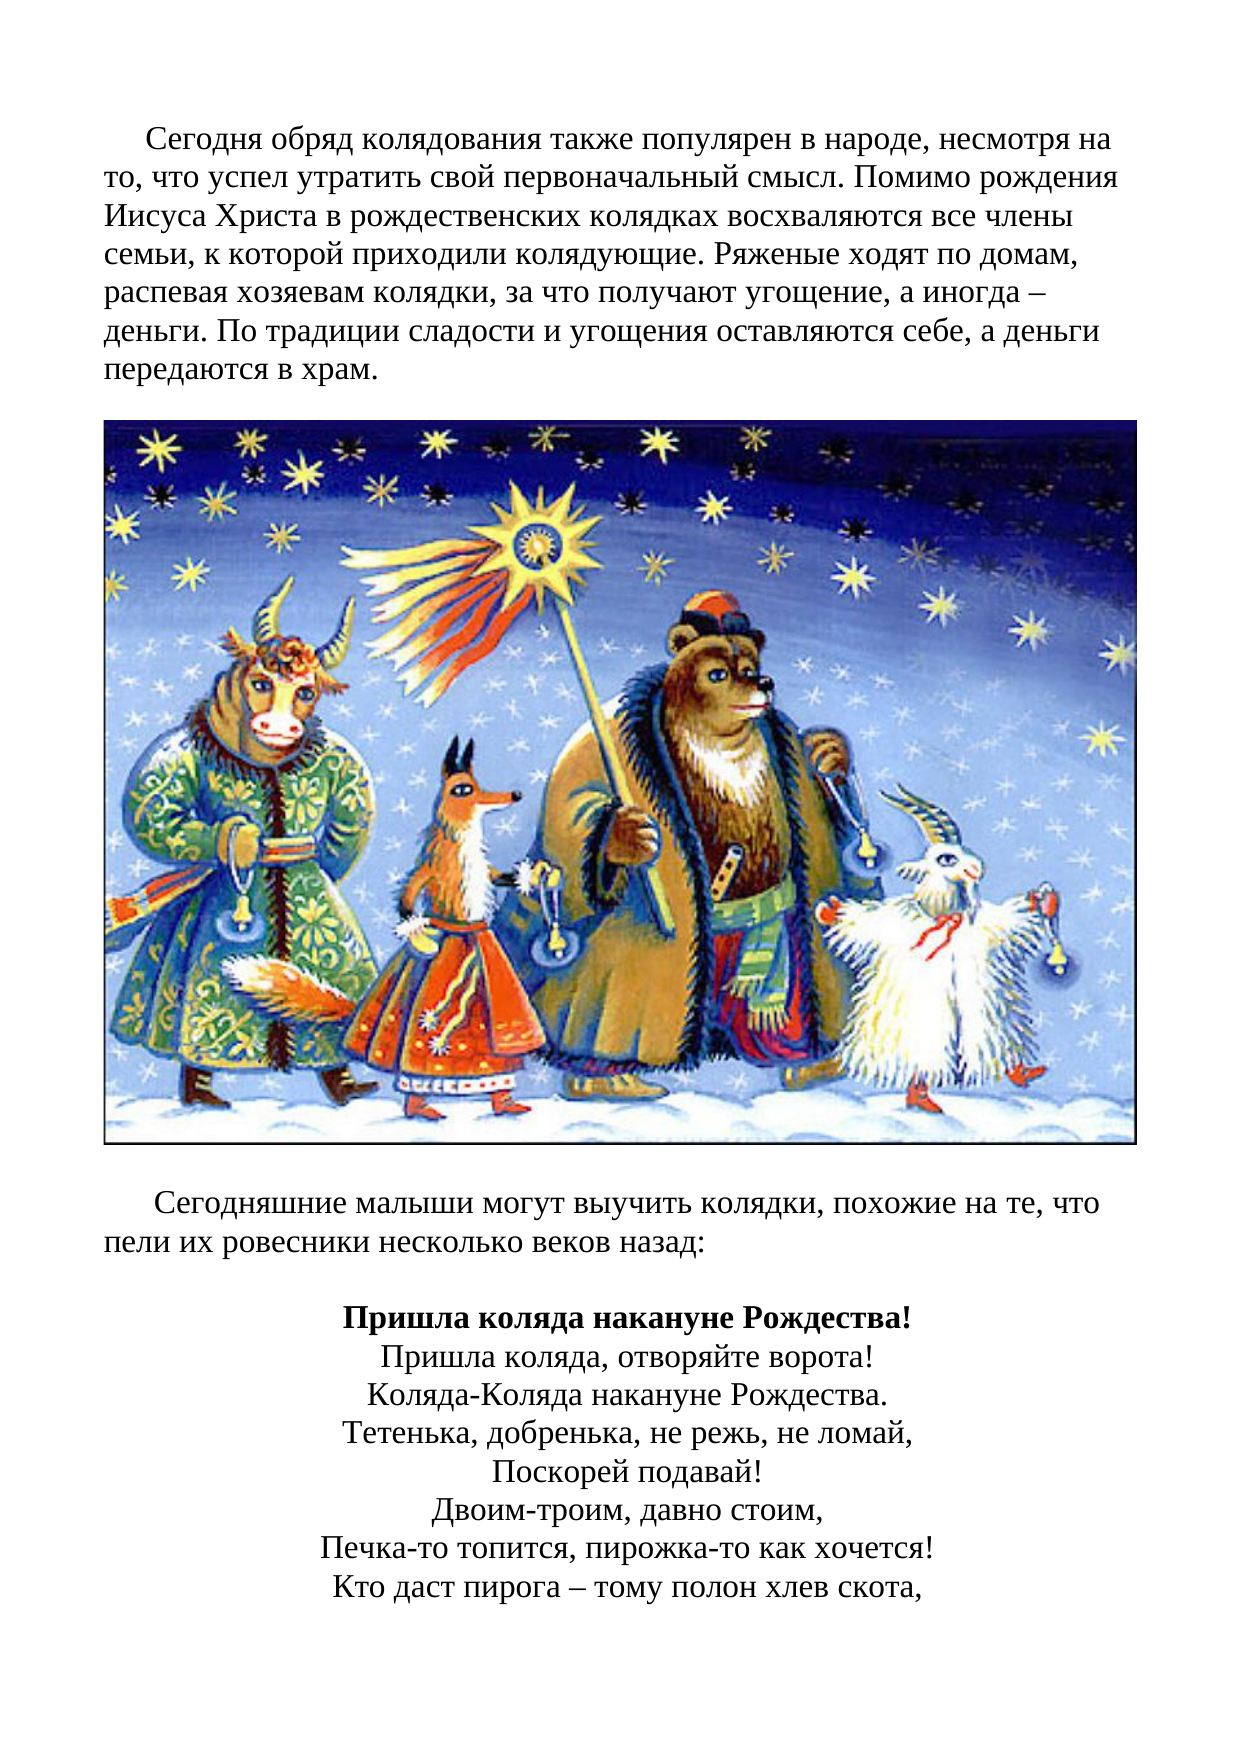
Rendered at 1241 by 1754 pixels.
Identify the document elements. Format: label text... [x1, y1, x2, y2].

picture [103, 420, 1137, 1145]
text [103, 1298, 1152, 1604]
text Сегодняшние малыши могут выучить колядки, похожие на те, что пели их ровесники несколько веков назад: [103, 1183, 1152, 1259]
text Сегодня обряд колядования также популярен в народе, несмотря на то, что успел утратить свой первоначальный смысл. Помимо рождения Иисуса Христа в рождественских колядках восхваляются все члены семьи, к которой приходили колядующие. Ряженые ходят по домам, распевая хозяевам колядки, за что получают угощение, а иногда – деньги. По традиции сладости и угощения оставляются себе, а деньги передаются в храм. [103, 118, 1152, 386]
